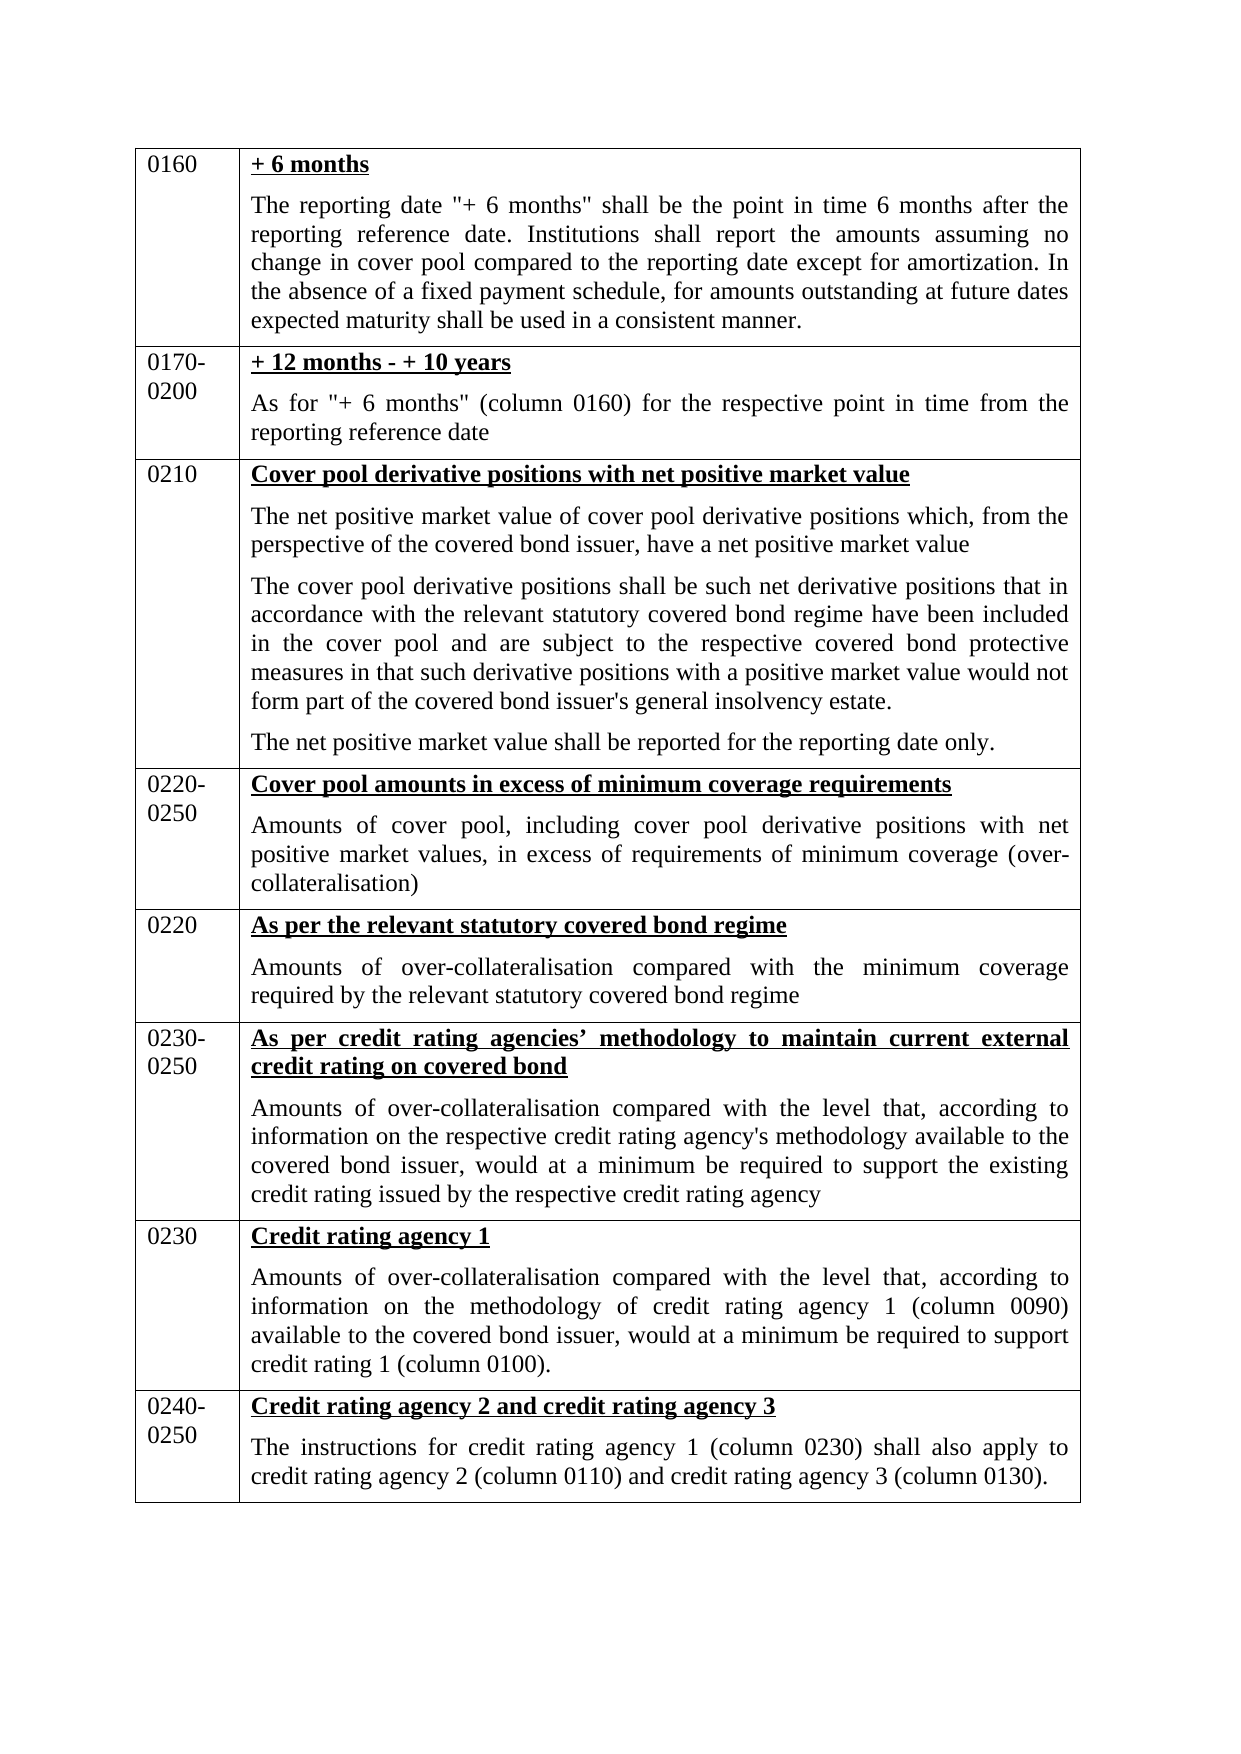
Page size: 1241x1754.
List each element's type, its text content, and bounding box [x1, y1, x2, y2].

table_cell 0160 [136, 149, 239, 346]
table_cell 0240-0250 [136, 1391, 239, 1502]
table_cell 0220-0250 [136, 769, 239, 909]
table_cell + 6 months The reporting date "+ 6 months" shall be the point in time 6 months after the reporting reference date. Institutions shall report the amounts assuming no change in cover pool compared to the reporting date except for amortization. In the absence of a fixed payment schedule, for amounts outstanding at future dates expected maturity shall be used in a consistent manner. [240, 149, 1080, 346]
table_cell Credit rating agency 2 and credit rating agency 3 The instructions for credit rating agency 1 (column 0230) shall also apply to credit rating agency 2 (column 0110) and credit rating agency 3 (column 0130). [240, 1391, 1080, 1502]
table_cell 0230-0250 [136, 1023, 239, 1220]
table_cell As per credit rating agencies’ methodology to maintain current external credit rating on covered bond Amounts of over-collateralisation compared with the level that, according to information on the respective credit rating agency's methodology available to the covered bond issuer, would at a minimum be required to support the existing credit rating issued by the respective credit rating agency [240, 1023, 1080, 1220]
table_cell 0230 [136, 1221, 239, 1390]
table_cell 0210 [136, 460, 239, 768]
table_cell + 12 months - + 10 years As for "+ 6 months" (column 0160) for the respective point in time from the reporting reference date [240, 347, 1080, 458]
table_cell 0170-0200 [136, 347, 239, 458]
table_cell Credit rating agency 1 Amounts of over-collateralisation compared with the level that, according to information on the methodology of credit rating agency 1 (column 0090) available to the covered bond issuer, would at a minimum be required to support credit rating 1 (column 0100). [240, 1221, 1080, 1390]
table_cell Cover pool amounts in excess of minimum coverage requirements Amounts of cover pool, including cover pool derivative positions with net positive market values, in excess of requirements of minimum coverage (over-collateralisation) [240, 769, 1080, 909]
table_cell As per the relevant statutory covered bond regime Amounts of over-collateralisation compared with the minimum coverage required by the relevant statutory covered bond regime [240, 910, 1080, 1022]
table_cell 0220 [136, 910, 239, 1022]
table_cell Cover pool derivative positions with net positive market value The net positive market value of cover pool derivative positions which, from the perspective of the covered bond issuer, have a net positive market value The cover pool derivative positions shall be such net derivative positions that in accordance with the relevant statutory covered bond regime have been included in the cover pool and are subject to the respective covered bond protective measures in that such derivative positions with a positive market value would not form part of the covered bond issuer's general insolvency estate. The net positive market value shall be reported for the reporting date only. [240, 460, 1080, 768]
